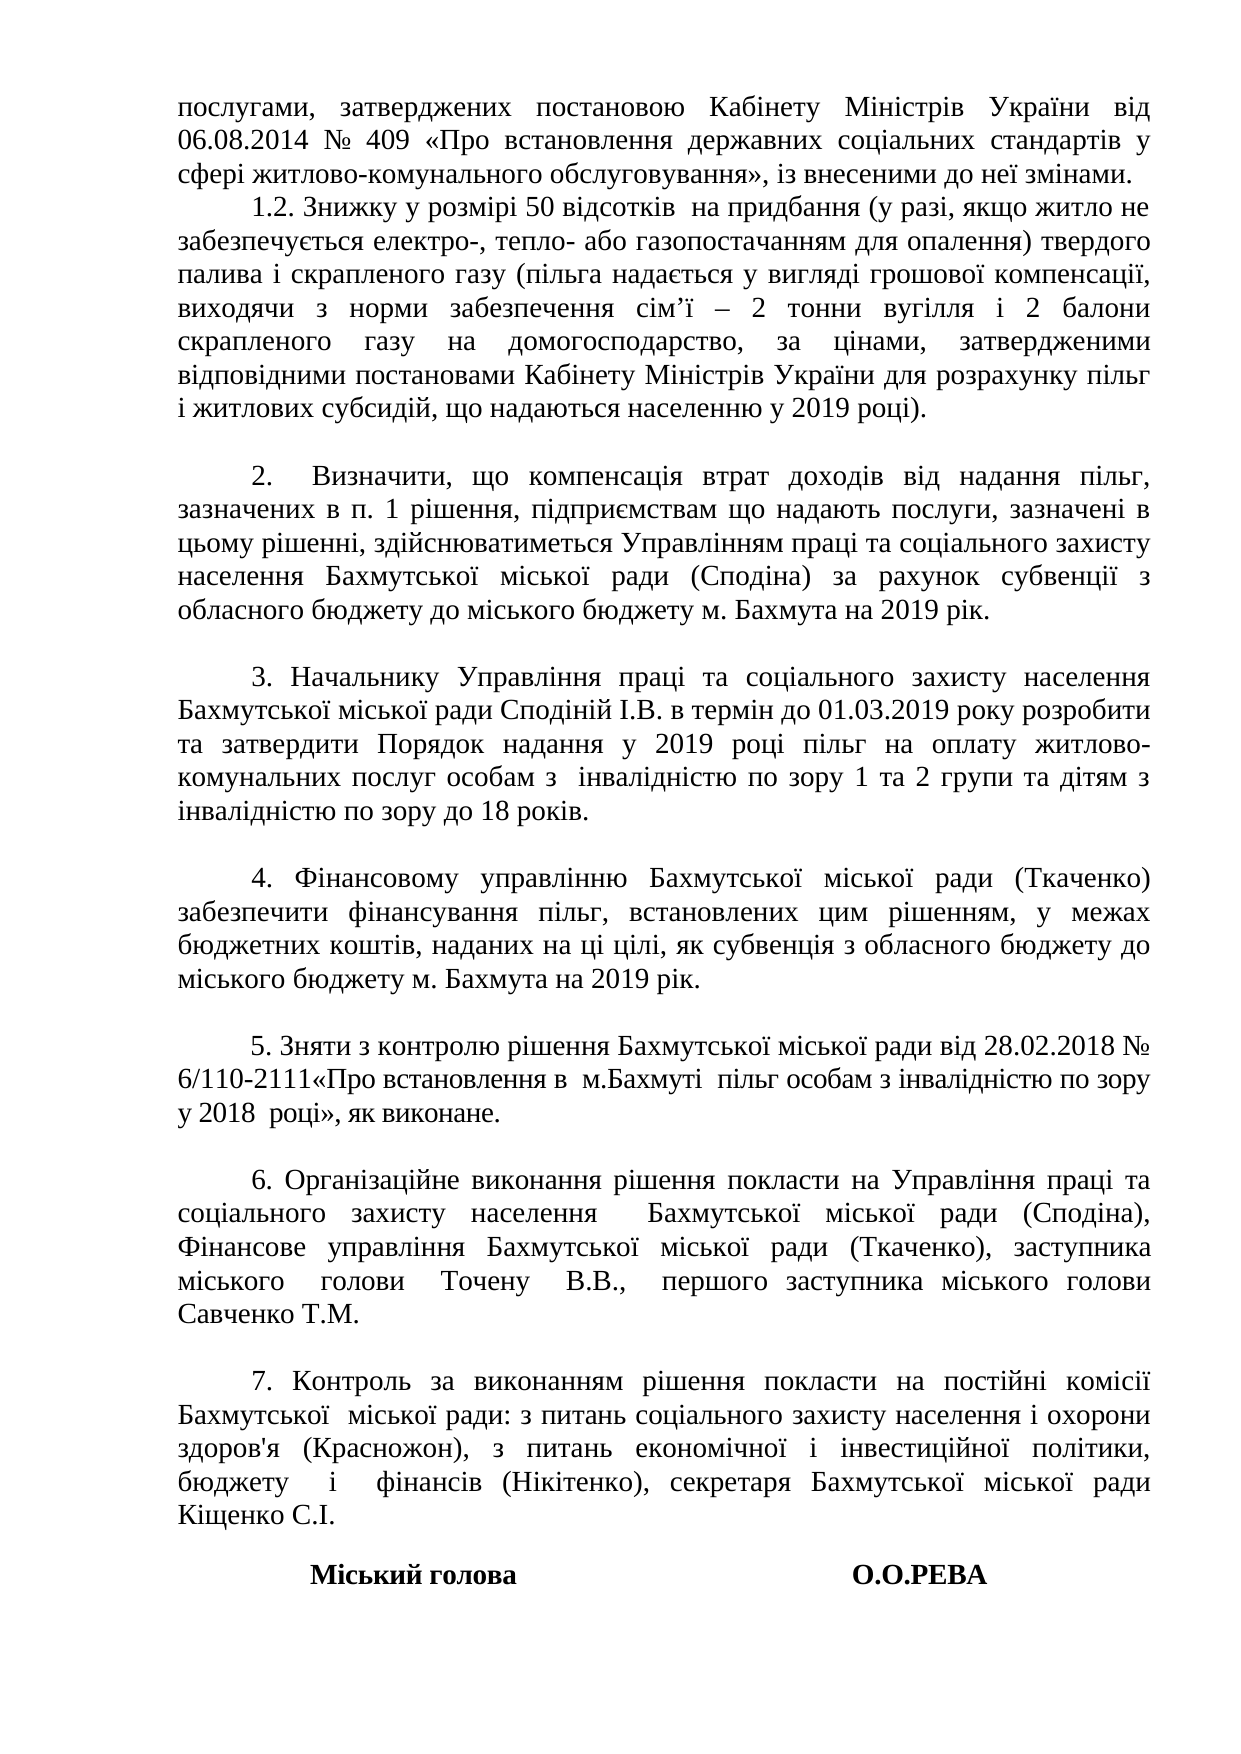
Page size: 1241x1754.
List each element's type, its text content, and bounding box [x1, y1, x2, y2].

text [177, 89, 1152, 189]
text 7. Контроль за виконанням рішення покласти на постійні комісії Бахмутської міської ради: з питань соціального захисту населення і охорони здоров'я (Красножон), з питань економічної і інвестиційної політики, бюджету і фінансів (Нікітенко), секретаря Бахмутської міської ради Кіщенко С.І. [177, 1363, 1152, 1531]
text 2. Визначити, що компенсація втрат доходів від надання пільг, зазначених в п. 1 рішення, підприємствам що надають послуги, зазначені в цьому рішенні, здійснюватиметься Управлінням праці та соціального захисту населення Бахмутської міської ради (Сподіна) за рахунок субвенції з обласного бюджету до міського бюджету м. Бахмута на 2019 рік. [177, 458, 1152, 625]
text 3. Начальнику Управління праці та соціального захисту населення Бахмутської міської ради Сподіній І.В. в термін до 01.03.2019 року розробити та затвердити Порядок надання у 2019 році пільг на оплату житлово-комунальних послуг особам з інвалідністю по зору 1 та 2 групи та дітям з інвалідністю по зору до 18 років. [177, 659, 1152, 827]
text 6. Організаційне виконання рішення покласти на Управління праці та соціального захисту населення Бахмутської міської ради (Сподіна), Фінансове управління Бахмутської міської ради (Ткаченко), заступника міського голови Точену В.В., першого заступника міського голови Савченко Т.М. [177, 1162, 1152, 1330]
text 1.2. Знижку у розмірі 50 відсотків на придбання (у разі, якщо житло не забезпечується електро-, тепло- або газопостачанням для опалення) твердого палива і скрапленого газу (пільга надається у вигляді грошової компенсації, виходячи з норми забезпечення сім’ї – 2 тонни вугілля і 2 балони скрапленого газу на домогосподарство, за цінами, затвердженими відповідними постановами Кабінету Міністрів України для розрахунку пільг і житлових субсидій, що надаються населенню у 2019 році). [177, 189, 1152, 424]
text 5. Зняти з контролю рішення Бахмутської міської ради від 28.02.2018 № 6/110-2111«Про встановлення в м.Бахмуті пільг особам з інвалідністю по зору у 2018 році», як виконане. [177, 1028, 1152, 1128]
text Міський голова О.О.РЕВА [177, 1557, 1152, 1591]
text 4. Фінансовому управлінню Бахмутської міської ради (Ткаченко) забезпечити фінансування пільг, встановлених цим рішенням, у межах бюджетних коштів, наданих на ці цілі, як субвенція з обласного бюджету до міського бюджету м. Бахмута на 2019 рік. [177, 860, 1152, 994]
